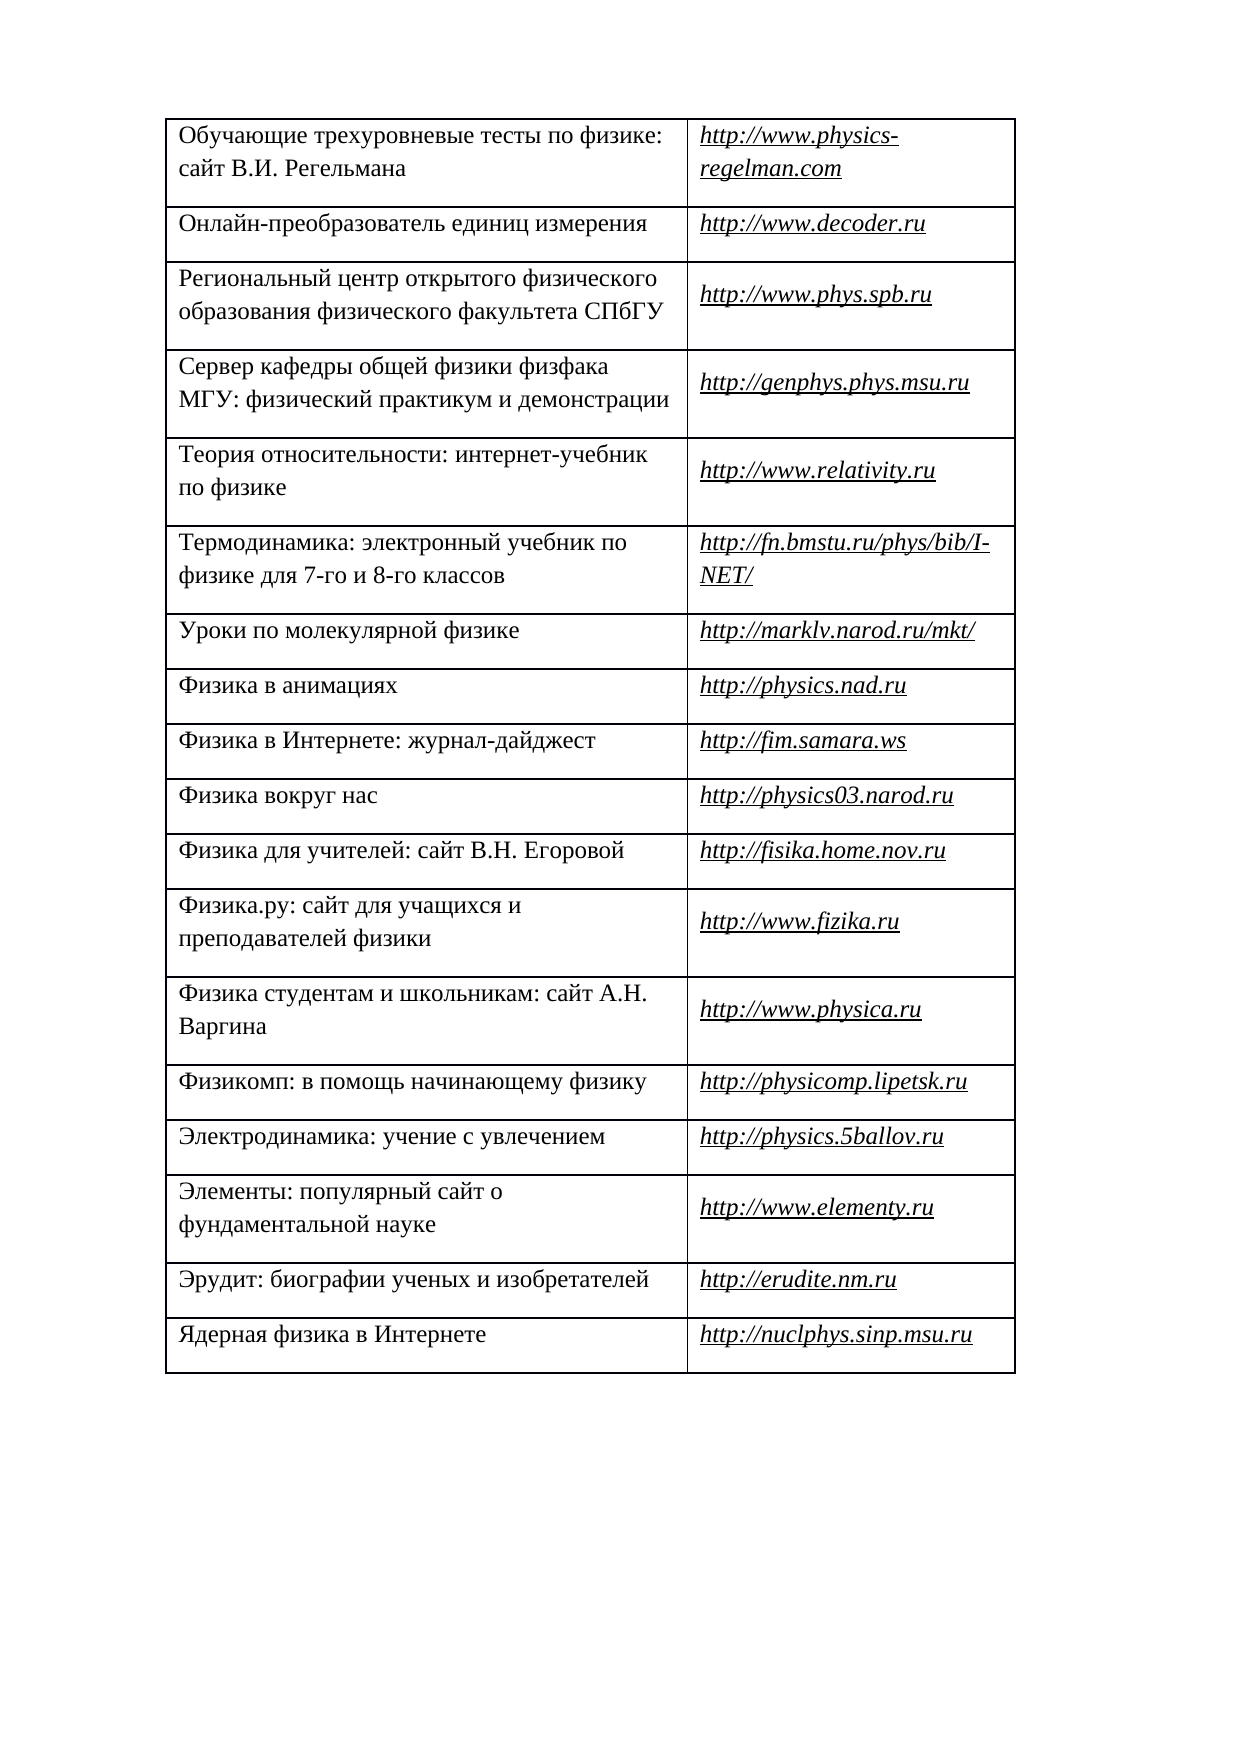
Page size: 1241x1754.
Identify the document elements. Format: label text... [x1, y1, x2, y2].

table_cell Уроки по молекулярной физике [167, 615, 687, 668]
table_cell http://nuclphys.sinp.msu.ru [688, 1319, 1014, 1372]
table_cell Термодинамика: электронный учебник по физике для 7-го и 8-го классов [167, 527, 687, 613]
table_cell http://www.relativity.ru [688, 439, 1014, 525]
table_cell http://marklv.narod.ru/mkt/ [688, 615, 1014, 668]
table_cell http://fim.samara.ws [688, 725, 1014, 778]
table_cell http://www.elementy.ru [688, 1176, 1014, 1262]
table_cell Физика студентам и школьникам: сайт А.Н. Варгина [167, 978, 687, 1064]
table_cell http://physicomp.lipetsk.ru [688, 1066, 1014, 1119]
table_cell Физикомп: в помощь начинающему физику [167, 1066, 687, 1119]
table_cell http://www.physics-regelman.com [688, 120, 1014, 206]
table_cell Физика в анимациях [167, 670, 687, 723]
table_cell Региональный центр открытого физического образования физического факультета СПбГУ [167, 263, 687, 349]
table_cell Элементы: популярный сайт о фундаментальной науке [167, 1176, 687, 1262]
table_cell http://erudite.nm.ru [688, 1264, 1014, 1317]
table_cell http://fn.bmstu.ru/phys/bib/I-NET/ [688, 527, 1014, 613]
table_cell Теория относительности: интернет-учебник по физике [167, 439, 687, 525]
table_cell http://www.fizika.ru [688, 890, 1014, 976]
table_cell http://www.physica.ru [688, 978, 1014, 1064]
table_cell http://physics03.narod.ru [688, 780, 1014, 833]
table_cell Онлайн-преобразователь единиц измерения [167, 208, 687, 261]
table_cell Сервер кафедры общей физики физфака МГУ: физический практикум и демонстрации [167, 351, 687, 437]
table_cell http://physics.5ballov.ru [688, 1121, 1014, 1174]
table_cell Физика.ру: сайт для учащихся и преподавателей физики [167, 890, 687, 976]
table_cell http://physics.nad.ru [688, 670, 1014, 723]
table_cell Эрудит: биографии ученых и изобретателей [167, 1264, 687, 1317]
table_cell http://genphys.phys.msu.ru [688, 351, 1014, 437]
table_cell Электродинамика: учение с увлечением [167, 1121, 687, 1174]
table_cell Физика в Интернете: журнал-дайджест [167, 725, 687, 778]
table_cell http://www.decoder.ru [688, 208, 1014, 261]
table_cell Физика вокруг нас [167, 780, 687, 833]
table_cell Обучающие трехуровневые тесты по физике: сайт В.И. Регельмана [167, 120, 687, 206]
table_cell Физика для учителей: сайт В.Н. Егоровой [167, 835, 687, 888]
table_cell http://fisika.home.nov.ru [688, 835, 1014, 888]
table_cell Ядерная физика в Интернете [167, 1319, 687, 1372]
table_cell http://www.phys.spb.ru [688, 263, 1014, 349]
